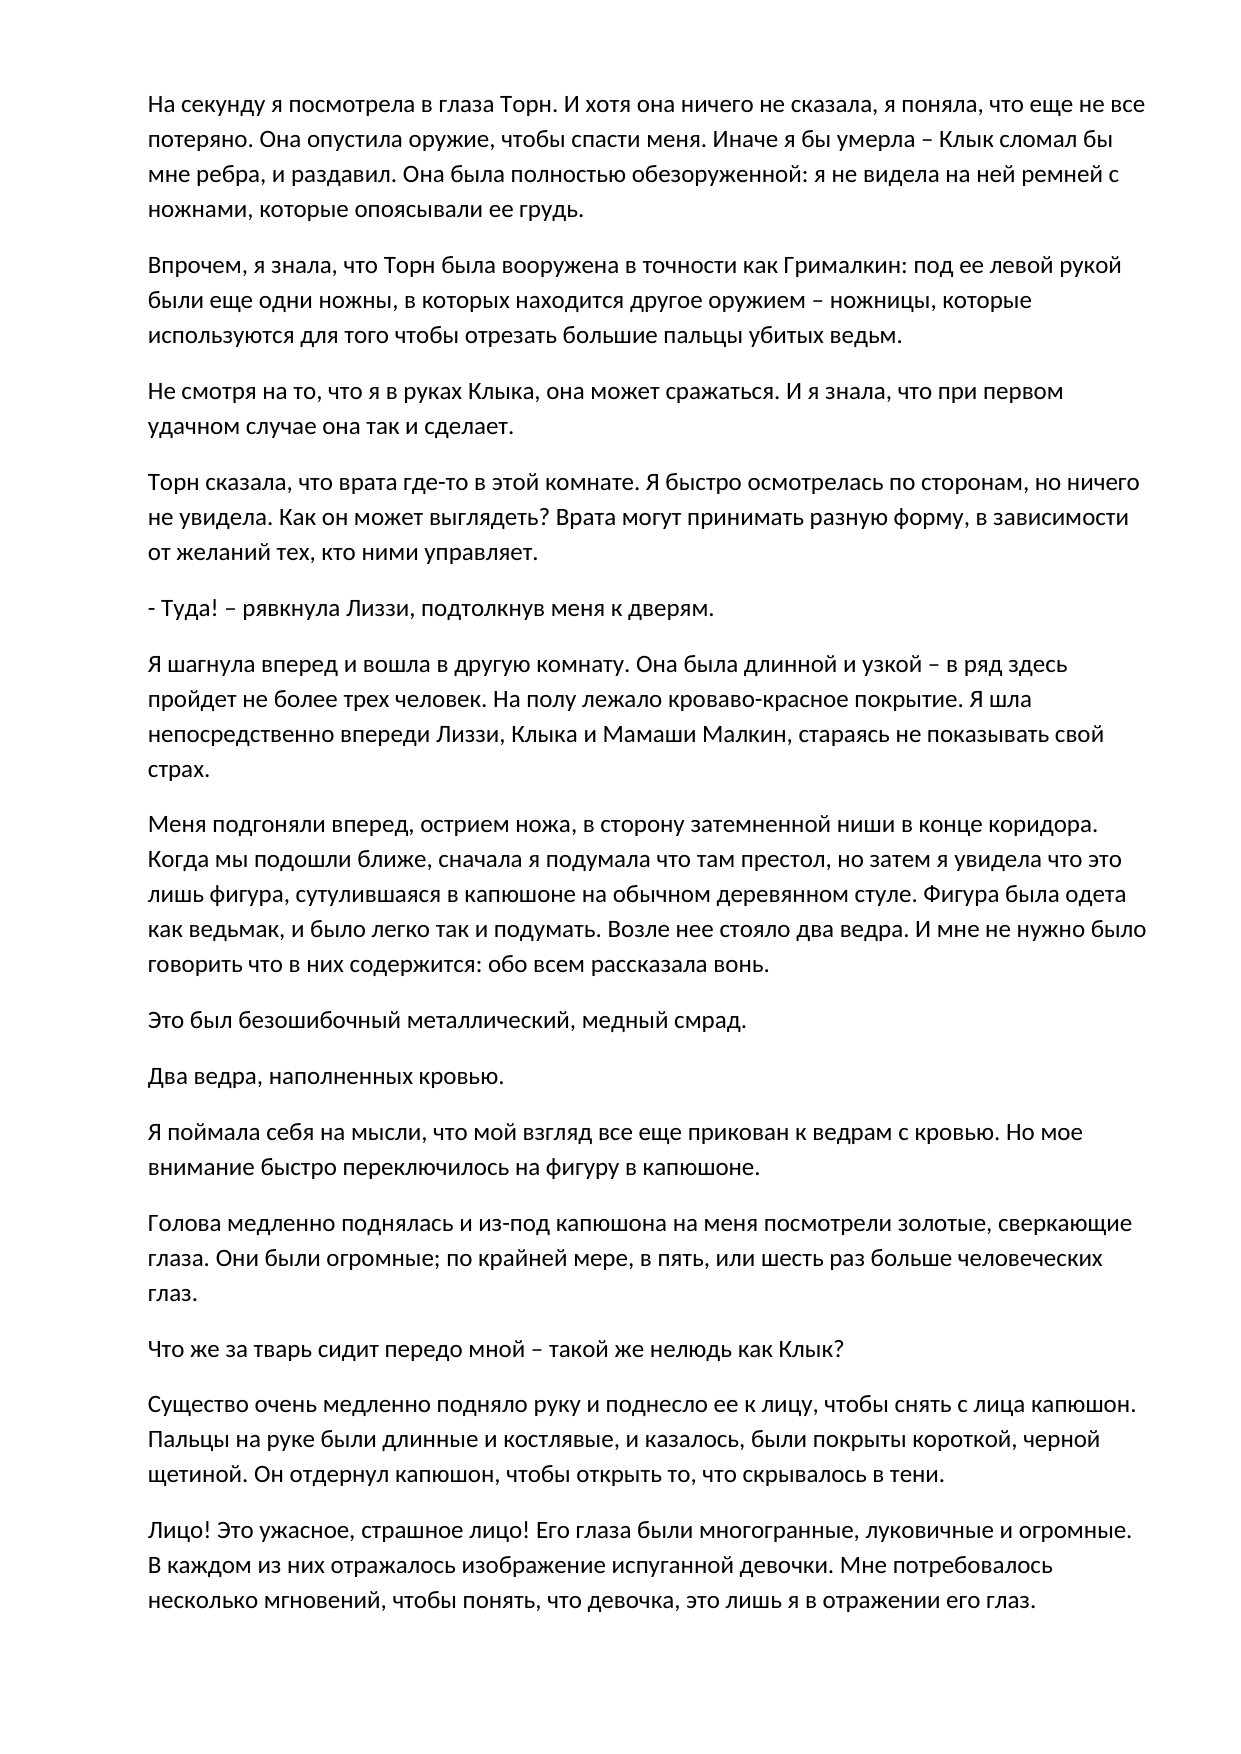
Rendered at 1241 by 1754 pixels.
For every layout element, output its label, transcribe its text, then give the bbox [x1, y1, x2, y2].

text Существо очень медленно подняло руку и поднесло ее к лицу, чтобы снять с лица капюшон. Пальцы на руке были длинные и костлявые, и казалось, были покрыты короткой, черной щетиной. Он отдернул капюшон, чтобы открыть то, что скрывалось в тени. [148, 1388, 1152, 1489]
text Я поймала себя на мысли, что мой взгляд все еще прикован к ведрам с кровью. Но мое внимание быстро переключилось на фигуру в капюшоне. [148, 1116, 1152, 1182]
text Меня подгоняли вперед, острием ножа, в сторону затемненной ниши в конце коридора. Когда мы подошли ближе, сначала я подумала что там престол, но затем я увидела что это лишь фигура, сутулившаяся в капюшоне на обычном деревянном стуле. Фигура была одета как ведьмак, и было легко так и подумать. Возле нее стояло два ведра. И мне не нужно было говорить что в них содержится: обо всем рассказала вонь. [148, 808, 1152, 979]
text Впрочем, я знала, что Торн была вооружена в точности как Грималкин: под ее левой рукой были еще одни ножны, в которых находится другое оружием – ножницы, которые используются для того чтобы отрезать большие пальцы убитых ведьм. [148, 249, 1152, 350]
text Лицо! Это ужасное, страшное лицо! Его глаза были многогранные, луковичные и огромные. В каждом из них отражалось изображение испуганной девочки. Мне потребовалось несколько мгновений, чтобы понять, что девочка, это лишь я в отражении его глаз. [148, 1514, 1152, 1615]
text Что же за тварь сидит передо мной – такой же нелюдь как Клык? [148, 1333, 1152, 1363]
text Голова медленно поднялась и из-под капюшона на меня посмотрели золотые, сверкающие глаза. Они были огромные; по крайней мере, в пять, или шесть раз больше человеческих глаз. [148, 1207, 1152, 1307]
text Это был безошибочный металлический, медный смрад. [148, 1004, 1152, 1035]
text На секунду я посмотрела в глаза Торн. И хотя она ничего не сказала, я поняла, что еще не все потеряно. Она опустила оружие, чтобы спасти меня. Иначе я бы умерла – Клык сломал бы мне ребра, и раздавил. Она была полностью обезоруженной: я не видела на ней ремней с ножнами, которые опоясывали ее грудь. [148, 88, 1152, 224]
text Я шагнула вперед и вошла в другую комнату. Она была длинной и узкой – в ряд здесь пройдет не более трех человек. На полу лежало кроваво-красное покрытие. Я шла непосредственно впереди Лиззи, Клыка и Мамаши Малкин, стараясь не показывать свой страх. [148, 648, 1152, 783]
text Два ведра, наполненных кровью. [148, 1060, 1152, 1091]
text Торн сказала, что врата где-то в этой комнате. Я быстро осмотрелась по сторонам, но ничего не увидела. Как он может выглядеть? Врата могут принимать разную форму, в зависимости от желаний тех, кто ними управляет. [148, 466, 1152, 567]
text Не смотря на то, что я в руках Клыка, она может сражаться. И я знала, что при первом удачном случае она так и сделает. [148, 375, 1152, 441]
text - Туда! – рявкнула Лиззи, подтолкнув меня к дверям. [148, 592, 1152, 622]
